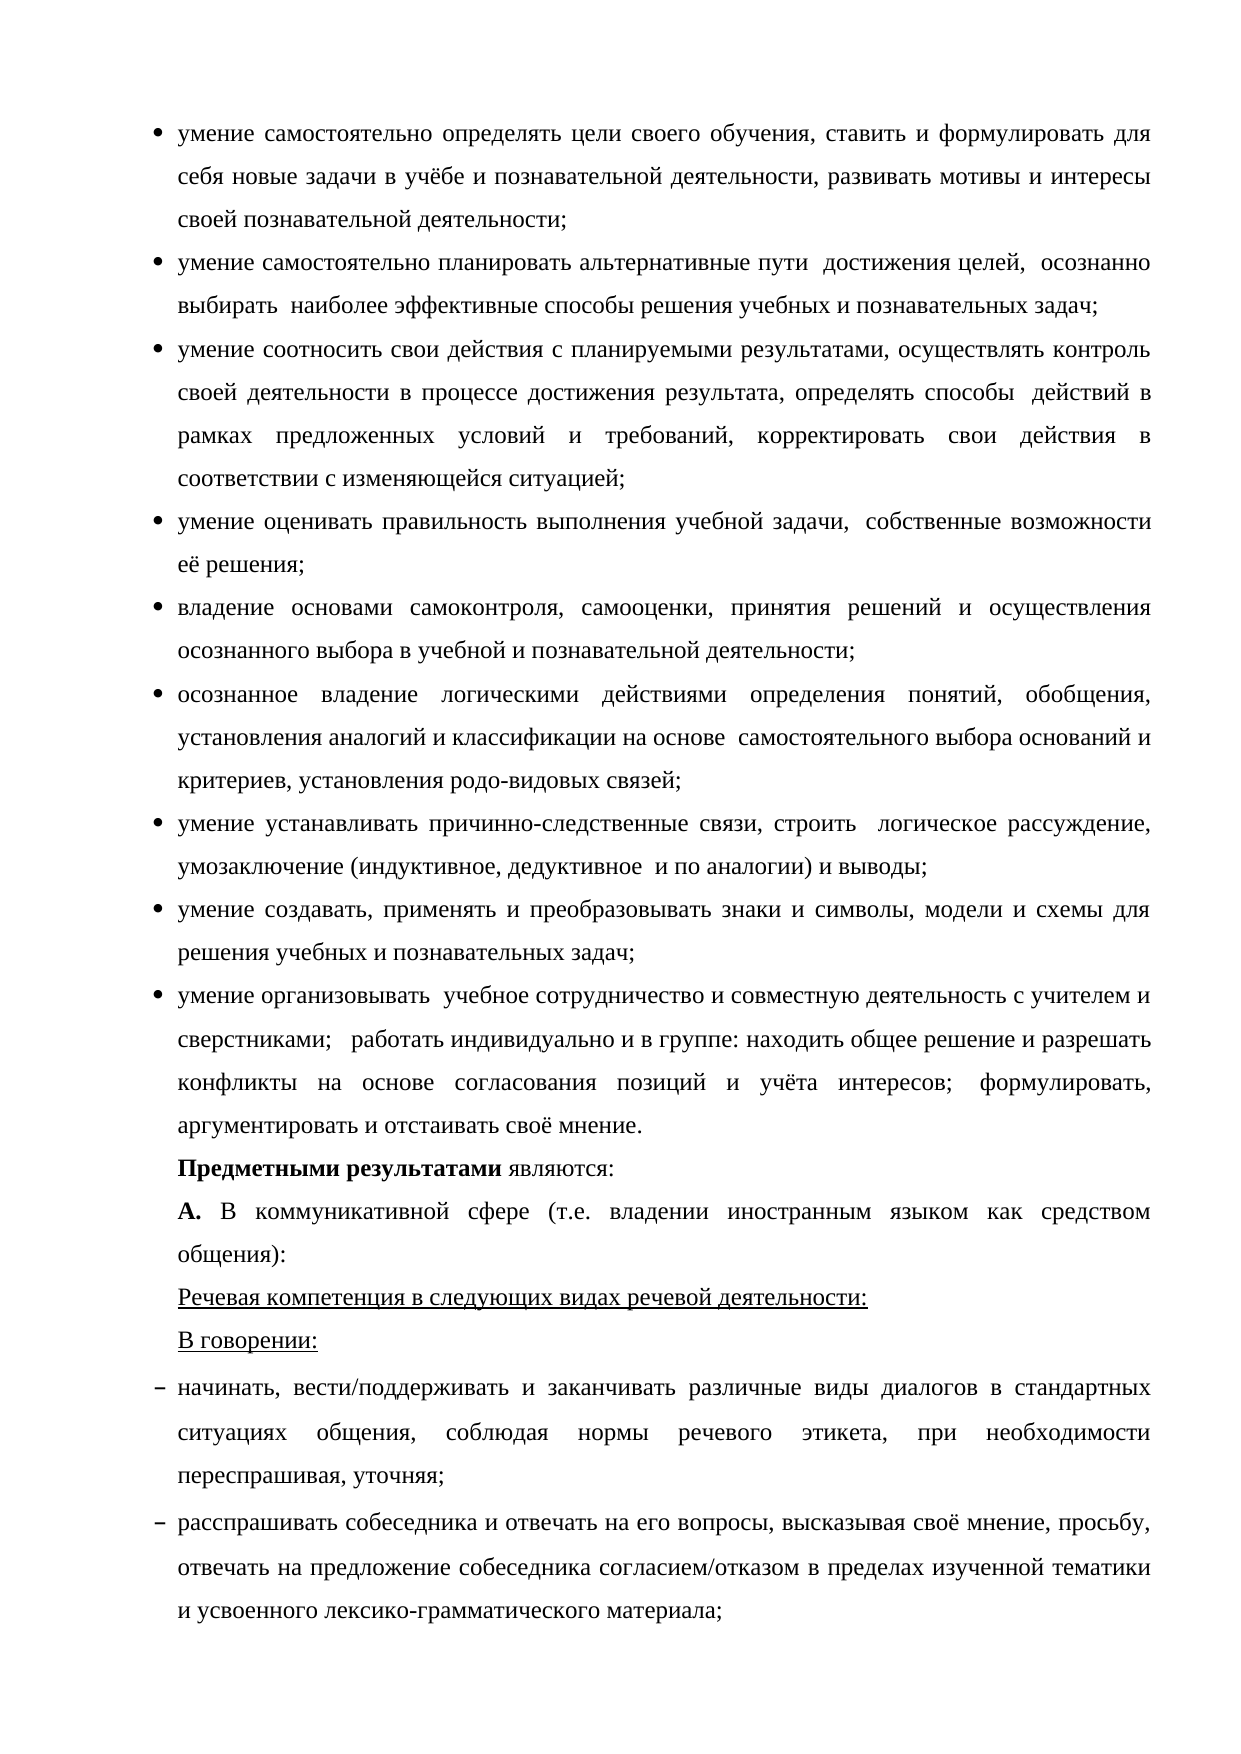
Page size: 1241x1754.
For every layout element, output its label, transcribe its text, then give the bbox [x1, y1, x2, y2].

list умение самостоятельно определять цели своего обучения, ставить и формулировать для себя новые задачи в учёбе и познавательной деятельности, развивать мотивы и интересы своей познавательной деятельности; [153, 118, 1152, 233]
text Предметными результатами являются: [177, 1153, 1152, 1182]
list осознанное владение логическими действиями определения понятий, обобщения, установления аналогий и классификации на основе самостоятельного выбора оснований и критериев, установления родо-видовых связей; [153, 679, 1152, 794]
list начинать, вести/поддерживать и заканчивать различные виды диалогов в стандартных ситуациях общения, соблюдая нормы речевого этикета, при необходимости переспрашивая, уточняя; [153, 1369, 1152, 1489]
list умение организовывать учебное сотрудничество и совместную деятельность с учителем и сверстниками; работать индивидуально и в группе: находить общее решение и разрешать конфликты на основе согласования позиций и учёта интересов; формулировать, аргументировать и отстаивать своё мнение. [153, 981, 1152, 1139]
text А. В коммуникативной сфере (т.е. владении иностранным языком как средством общения): [177, 1196, 1152, 1268]
list умение устанавливать причинно-следственные связи, строить логическое рассуждение, умозаключение (индуктивное, дедуктивное и по аналогии) и выводы; [153, 808, 1152, 880]
text В говорении: [177, 1326, 1152, 1354]
list расспрашивать собеседника и отвечать на его вопросы, высказывая своё мнение, просьбу, отвечать на предложение собеседника согласием/отказом в пределах изученной тематики и усвоенного лексико-грамматического материала; [153, 1503, 1152, 1624]
list владение основами самоконтроля, самооценки, принятия решений и осуществления осознанного выбора в учебной и познавательной деятельности; [153, 592, 1152, 664]
list умение оценивать правильность выполнения учебной задачи, собственные возможности её решения; [153, 506, 1152, 578]
list умение создавать, применять и преобразовывать знаки и символы, модели и схемы для решения учебных и познавательных задач; [153, 894, 1152, 966]
list умение самостоятельно планировать альтернативные пути достижения целей, осознанно выбирать наиболее эффективные способы решения учебных и познавательных задач; [153, 247, 1152, 319]
list умение соотносить свои действия с планируемыми результатами, осуществлять контроль своей деятельности в процессе достижения результата, определять способы действий в рамках предложенных условий и требований, корректировать свои действия в соответствии с изменяющейся ситуацией; [153, 334, 1152, 492]
text Речевая компетенция в следующих видах речевой деятельности: [177, 1282, 1152, 1311]
